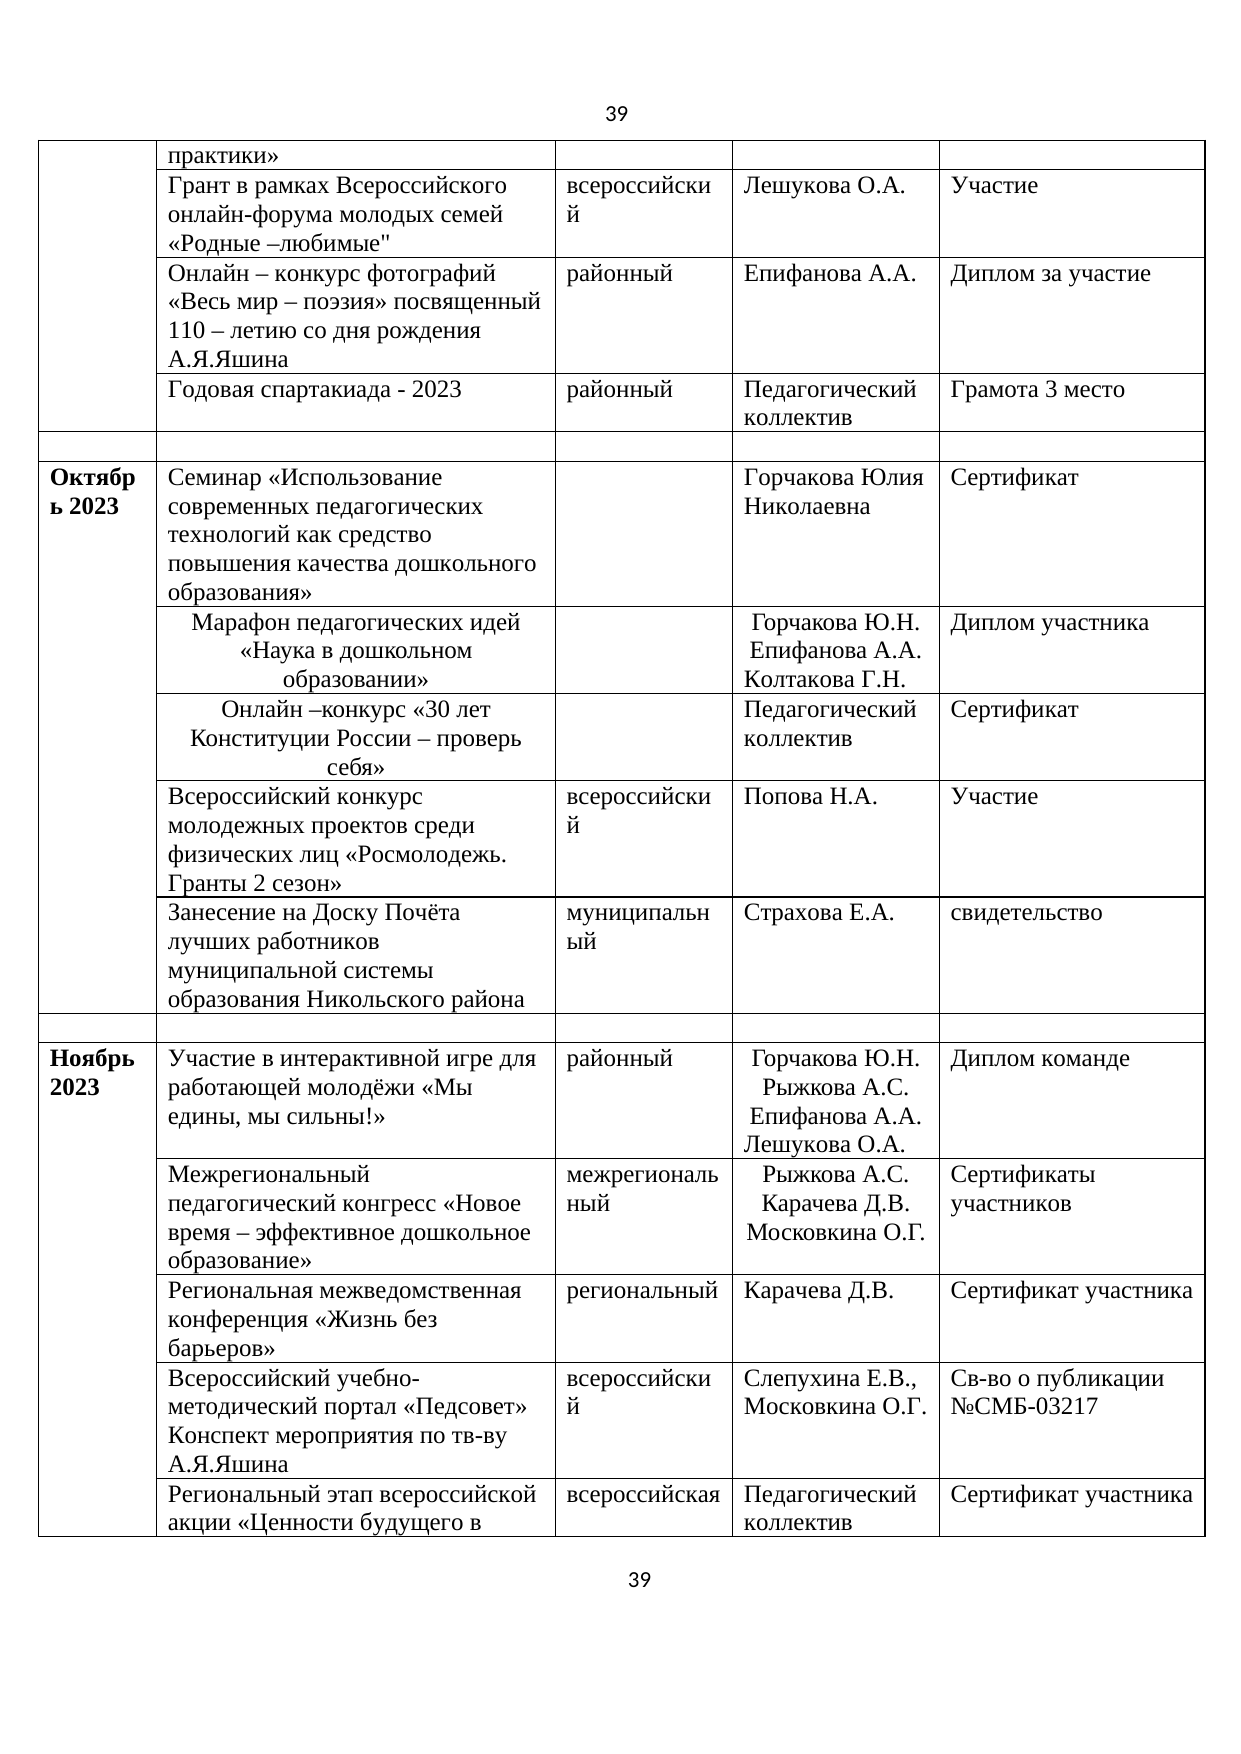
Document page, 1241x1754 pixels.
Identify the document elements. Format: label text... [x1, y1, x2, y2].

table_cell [940, 1479, 1204, 1536]
table_cell Ноябрь 2023 [39, 1043, 156, 1536]
table_cell Всероссийский учебно-методический портал «Педсовет» Конспект мероприятия по тв-ву А.Я.Яшина [157, 1363, 555, 1478]
table_cell всероссийский [556, 1363, 732, 1478]
table_cell Слепухина Е.В., Московкина О.Г. [733, 1363, 939, 1478]
table_cell Епифанова А.А. [733, 258, 939, 373]
table_cell [733, 1014, 939, 1042]
table_cell Участие [940, 781, 1204, 896]
table_cell Педагогический коллектив [733, 694, 939, 780]
table_cell Диплом участника [940, 607, 1204, 693]
table_cell региональный [556, 1275, 732, 1362]
table_cell всероссийский [556, 170, 732, 257]
table_cell [39, 432, 156, 461]
table_cell Онлайн – конкурс фотографий «Весь мир – поэзия» посвященный 110 – летию со дня рождения А.Я.Яшина [157, 258, 555, 373]
table_cell Грамота 3 место [940, 374, 1204, 431]
table_cell [157, 1014, 555, 1042]
table_cell районный [556, 374, 732, 431]
table_cell Педагогический коллектив [733, 374, 939, 431]
table_cell районный [556, 258, 732, 373]
table_cell Горчакова Ю.Н. Рыжкова А.С. Епифанова А.А. Лешукова О.А. [733, 1043, 939, 1158]
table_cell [940, 141, 1204, 169]
table_cell Грант в рамках Всероссийского онлайн-форума молодых семей «Родные –любимые" [157, 170, 555, 257]
table_cell Рыжкова А.С. Карачева Д.В. Московкина О.Г. [733, 1159, 939, 1274]
table_cell Страхова Е.А. [733, 898, 939, 1012]
table_cell Лешукова О.А. [733, 170, 939, 257]
table_cell [556, 432, 732, 461]
table_cell Горчакова Юлия Николаевна [733, 462, 939, 606]
table_cell [39, 1014, 156, 1042]
table_cell [157, 432, 555, 461]
table_cell Региональная межведомственная конференция «Жизнь без барьеров» [157, 1275, 555, 1362]
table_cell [733, 1479, 939, 1536]
table_cell Попова Н.А. [733, 781, 939, 896]
table_cell Межрегиональный педагогический конгресс «Новое время – эффективное дошкольное образование» [157, 1159, 555, 1274]
table_cell Участие в интерактивной игре для работающей молодёжи «Мы едины, мы сильны!» [157, 1043, 555, 1158]
table_cell всероссийский [556, 781, 732, 896]
table_cell Сертификат [940, 462, 1204, 606]
table_cell всероссийская [556, 1479, 732, 1536]
table_cell Онлайн –конкурс «30 лет Конституции России – проверь себя» [157, 694, 555, 780]
table_cell Св-во о публикации №СМБ-03217 [940, 1363, 1204, 1478]
table_cell [556, 462, 732, 606]
table_cell Диплом команде [940, 1043, 1204, 1158]
table_cell [940, 432, 1204, 461]
table_cell [556, 141, 732, 169]
table_cell Диплом за участие [940, 258, 1204, 373]
table_cell [940, 1014, 1204, 1042]
table_cell [556, 1014, 732, 1042]
table_cell Участие [940, 170, 1204, 257]
table_cell [556, 694, 732, 780]
table_cell Годовая спартакиада - 2023 [157, 374, 555, 431]
table_cell Всероссийский конкурс молодежных проектов среди физических лиц «Росмолодежь. Гранты 2 сезон» [157, 781, 555, 896]
table_cell Семинар «Использование современных педагогических технологий как средство повышения качества дошкольного образования» [157, 462, 555, 606]
table_cell Октябрь 2023 [39, 462, 156, 1012]
table_cell [556, 607, 732, 693]
table_cell свидетельство [940, 898, 1204, 1012]
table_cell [157, 141, 555, 169]
table_cell межрегиональный [556, 1159, 732, 1274]
table_cell муниципальный [556, 898, 732, 1012]
table_cell Горчакова Ю.Н. Епифанова А.А. Колтакова Г.Н. [733, 607, 939, 693]
table_cell Сертификаты участников [940, 1159, 1204, 1274]
table_cell Сертификат участника [940, 1275, 1204, 1362]
table_cell Карачева Д.В. [733, 1275, 939, 1362]
table_cell [733, 432, 939, 461]
table_cell Занесение на Доску Почёта лучших работников муниципальной системы образования Никольского района [157, 898, 555, 1012]
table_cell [733, 141, 939, 169]
table_cell Марафон педагогических идей «Наука в дошкольном образовании» [157, 607, 555, 693]
table_cell районный [556, 1043, 732, 1158]
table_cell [157, 1479, 555, 1536]
table_cell Сертификат [940, 694, 1204, 780]
